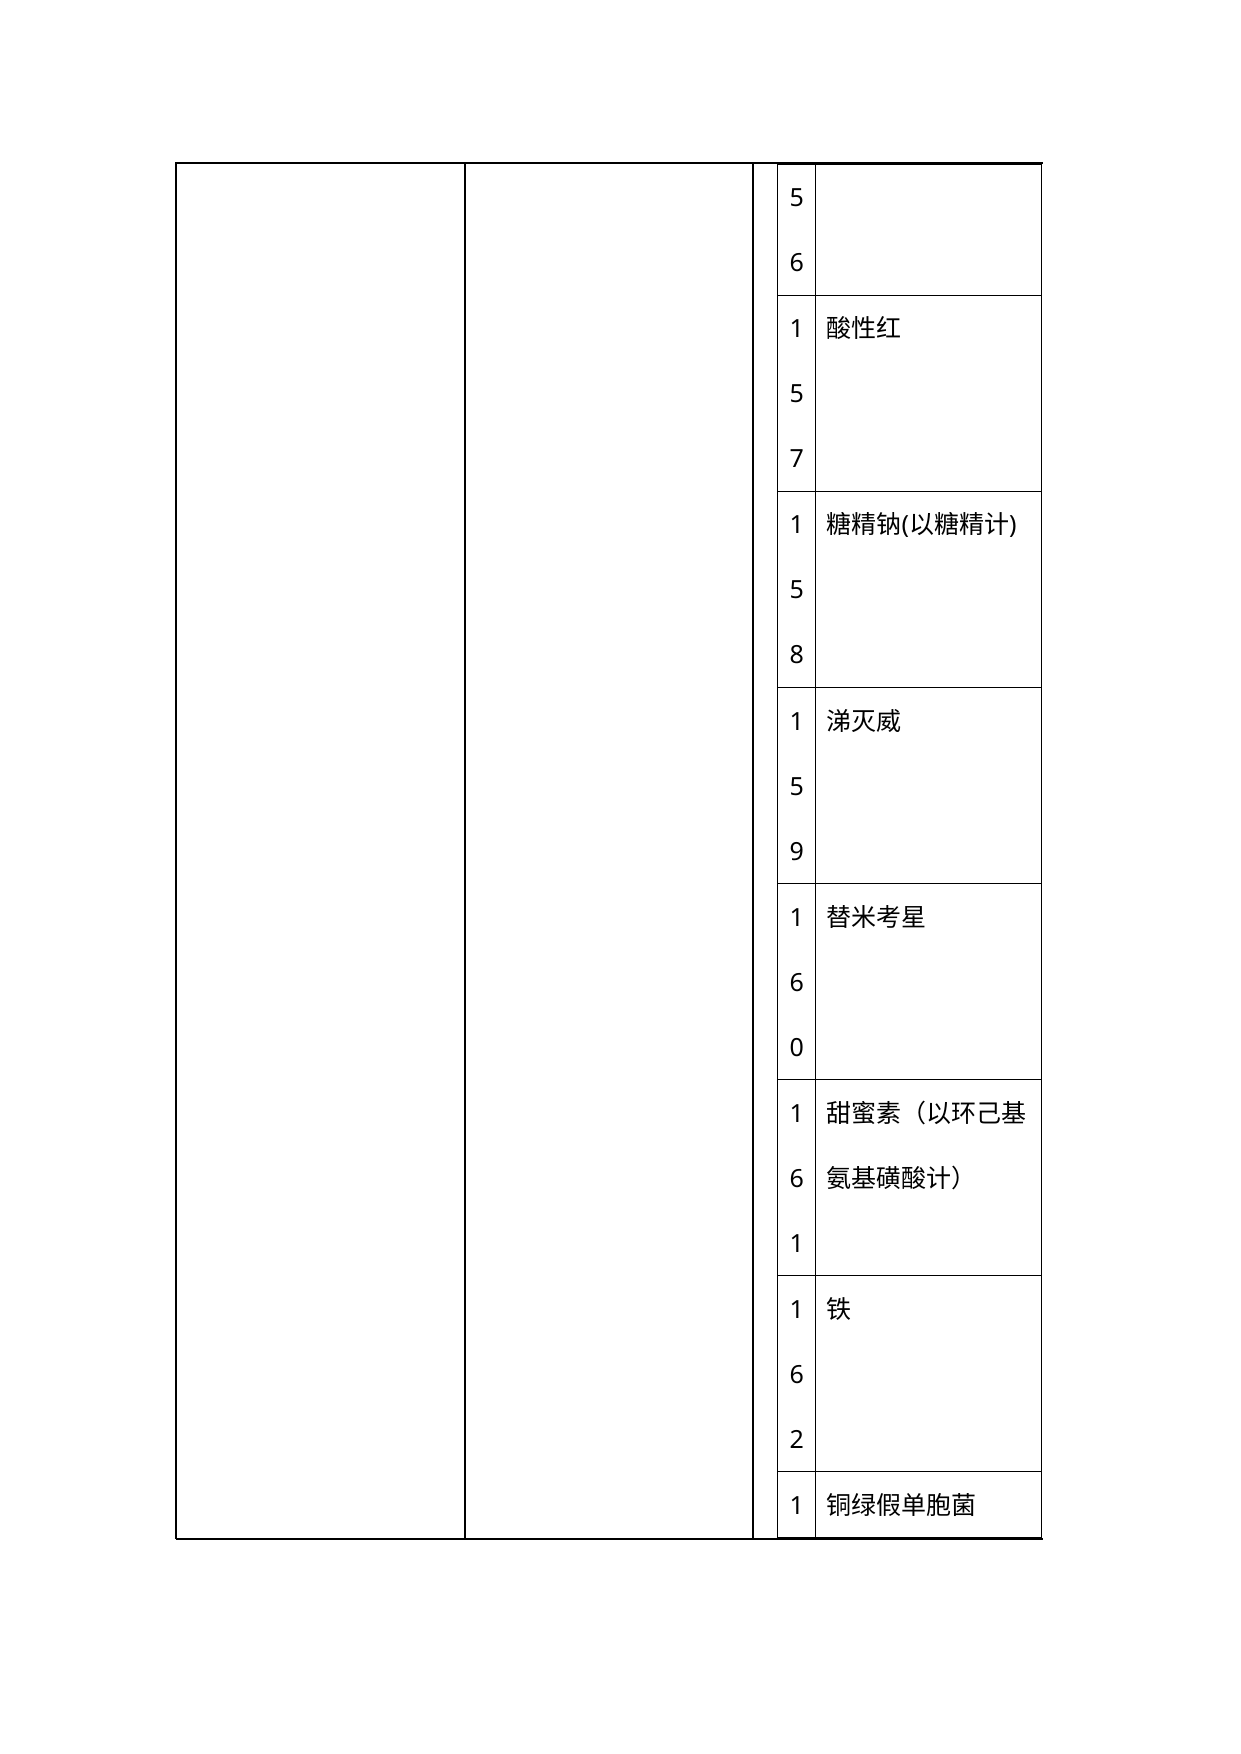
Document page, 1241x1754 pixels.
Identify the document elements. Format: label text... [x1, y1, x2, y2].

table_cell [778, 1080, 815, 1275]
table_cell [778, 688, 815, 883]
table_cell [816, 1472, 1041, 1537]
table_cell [816, 1276, 1041, 1471]
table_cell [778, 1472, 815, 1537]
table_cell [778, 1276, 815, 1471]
table_cell 1 [177, 164, 464, 1538]
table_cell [754, 164, 777, 1538]
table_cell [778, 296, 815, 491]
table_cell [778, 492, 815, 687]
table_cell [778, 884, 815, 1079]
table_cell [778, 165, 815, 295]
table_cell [816, 165, 1041, 295]
table_cell [466, 164, 752, 1538]
